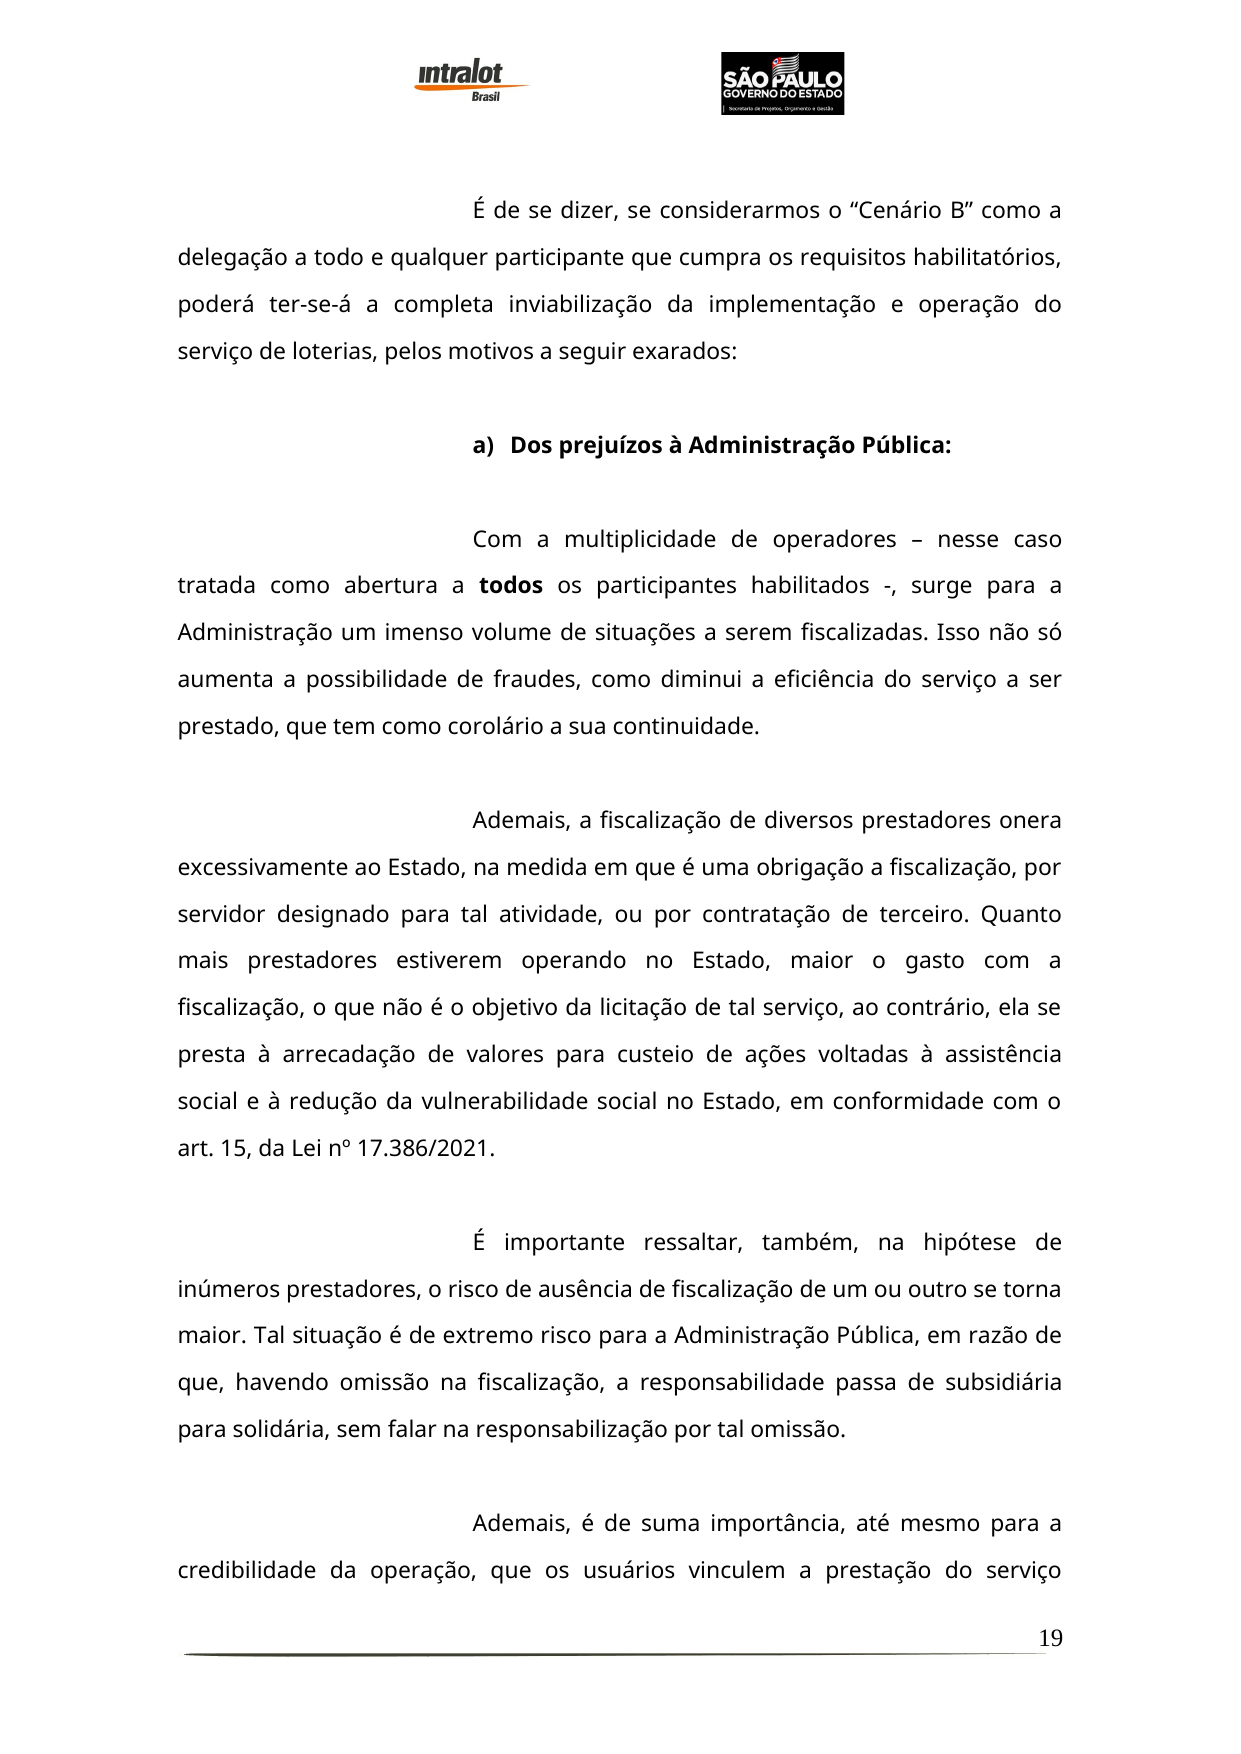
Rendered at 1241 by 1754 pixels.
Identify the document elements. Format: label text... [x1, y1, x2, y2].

text Com a multiplicidade de operadores – nesse caso tratada como abertura a todos os participantes habilitados -, surge para a Administração um imenso volume de situações a serem fiscalizadas. Isso não só aumenta a possibilidade de fraudes, como diminui a eficiência do serviço a ser prestado, que tem como corolário a sua continuidade. [177, 523, 1063, 741]
text É de se dizer, se considerarmos o “Cenário B” como a delegação a todo e qualquer participante que cumpra os requisitos habilitatórios, poderá ter-se-á a completa inviabilização da implementação e operação do serviço de loterias, pelos motivos a seguir exarados: [177, 194, 1063, 366]
text É importante ressaltar, também, na hipótese de inúmeros prestadores, o risco de ausência de fiscalização de um ou outro se torna maior. Tal situação é de extremo risco para a Administração Pública, em razão de que, havendo omissão na fiscalização, a responsabilidade passa de subsidiária para solidária, sem falar na responsabilização por tal omissão. [177, 1226, 1063, 1444]
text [177, 1507, 1063, 1585]
list Dos prejuízos à Administração Pública: [472, 429, 1063, 460]
text Ademais, a fiscalização de diversos prestadores onera excessivamente ao Estado, na medida em que é uma obrigação a fiscalização, por servidor designado para tal atividade, ou por contratação de terceiro. Quanto mais prestadores estiverem operando no Estado, maior o gasto com a fiscalização, o que não é o objetivo da licitação de tal serviço, ao contrário, ela se presta à arrecadação de valores para custeio de ações voltadas à assistência social e à redução da vulnerabilidade social no Estado, em conformidade com o art. 15, da Lei nº 17.386/2021. [177, 804, 1063, 1163]
picture [721, 52, 845, 115]
picture [408, 47, 534, 115]
picture [177, 1651, 1046, 1658]
